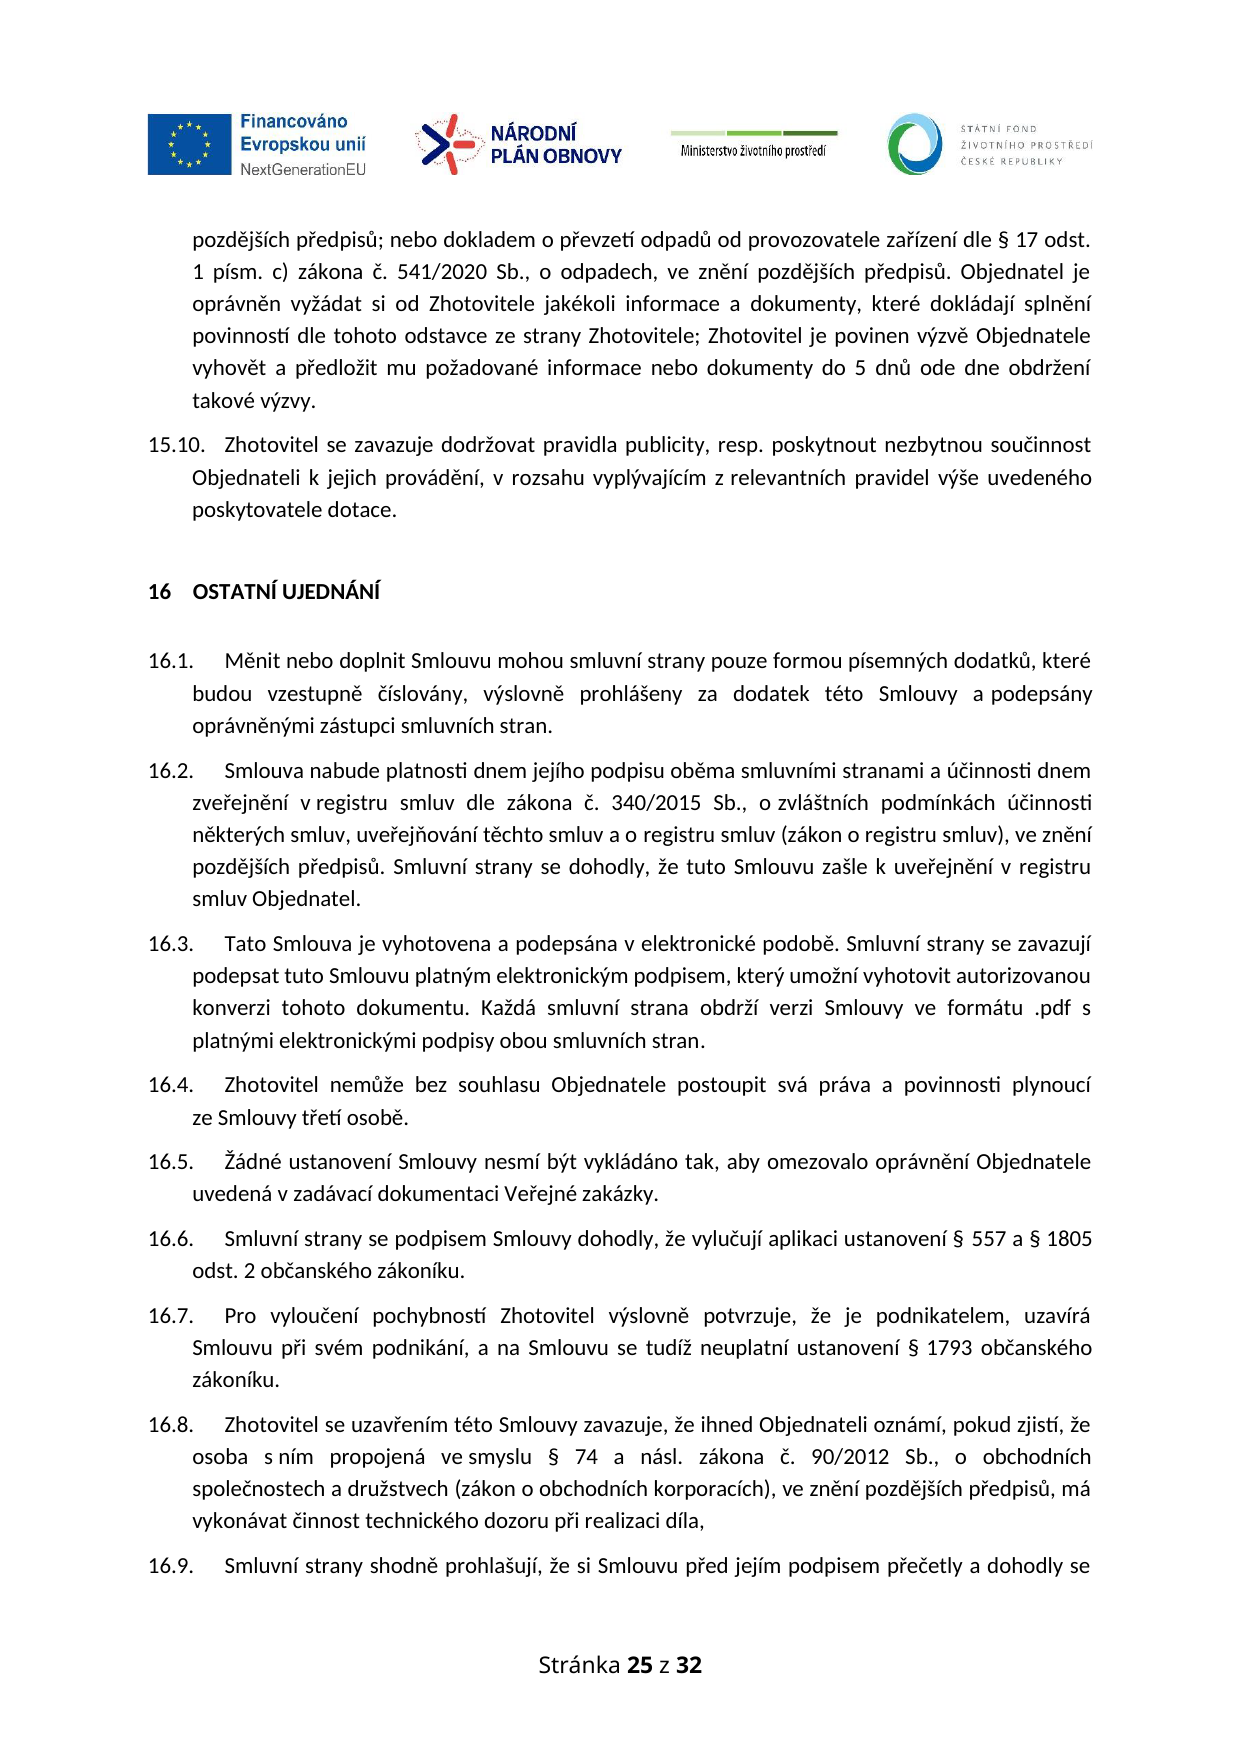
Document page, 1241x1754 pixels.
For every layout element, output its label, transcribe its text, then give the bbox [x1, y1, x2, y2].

list Žádné ustanovení Smlouvy nesmí být vykládáno tak, aby omezovalo oprávnění Objednatele uvedená v zadávací dokumentaci Veřejné zakázky. [148, 1147, 1093, 1207]
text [192, 225, 1093, 414]
list Zhotovitel nemůže bez souhlasu Objednatele postoupit svá práva a povinnosti plynoucí ze Smlouvy třetí osobě. [148, 1070, 1093, 1131]
list Zhotovitel se zavazuje dodržovat pravidla publicity, resp. poskytnout nezbytnou součinnost Objednateli k jejich provádění, v rozsahu vyplývajícím z relevantních pravidel výše uvedeného poskytovatele dotace. [148, 430, 1093, 523]
list Tato Smlouva je vyhotovena a podepsána v elektronické podobě. Smluvní strany se zavazují podepsat tuto Smlouvu platným elektronickým podpisem, který umožní vyhotovit autorizovanou konverzi tohoto dokumentu. Každá smluvní strana obdrží verzi Smlouvy ve formátu .pdf s platnými elektronickými podpisy obou smluvních stran. [148, 929, 1093, 1054]
list Měnit nebo doplnit Smlouvu mohou smluvní strany pouze formou písemných dodatků, které budou vzestupně číslovány, výslovně prohlášeny za dodatek této Smlouvy a podepsány oprávněnými zástupci smluvních stran. [148, 647, 1093, 739]
list Smlouva nabude platnosti dnem jejího podpisu oběma smluvními stranami a účinnosti dnem zveřejnění v registru smluv dle zákona č. 340/2015 Sb., o zvláštních podmínkách účinnosti některých smluv, uveřejňování těchto smluv a o registru smluv (zákon o registru smluv), ve znění pozdějších předpisů. Smluvní strany se dohodly, že tuto Smlouvu zašle k uveřejnění v registru smluv Objednatel. [148, 756, 1093, 912]
list Zhotovitel se uzavřením této Smlouvy zavazuje, že ihned Objednateli oznámí, pokud zjistí, že osoba s ním propojená ve smyslu § 74 a násl. zákona č. 90/2012 Sb., o obchodních společnostech a družstvech (zákon o obchodních korporacích), ve znění pozdějších předpisů, má vykonávat činnost technického dozoru při realizaci díla, [148, 1410, 1093, 1535]
list Smluvní strany se podpisem Smlouvy dohodly, že vylučují aplikaci ustanovení § 557 a § 1805 odst. 2 občanského zákoníku. [148, 1224, 1093, 1284]
subtitle Ostatní ujednání [148, 577, 1093, 605]
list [148, 1551, 1093, 1579]
list Pro vyloučení pochybností Zhotovitel výslovně potvrzuje, že je podnikatelem, uzavírá Smlouvu při svém podnikání, a na Smlouvu se tudíž neuplatní ustanovení § 1793 občanského zákoníku. [148, 1301, 1093, 1393]
